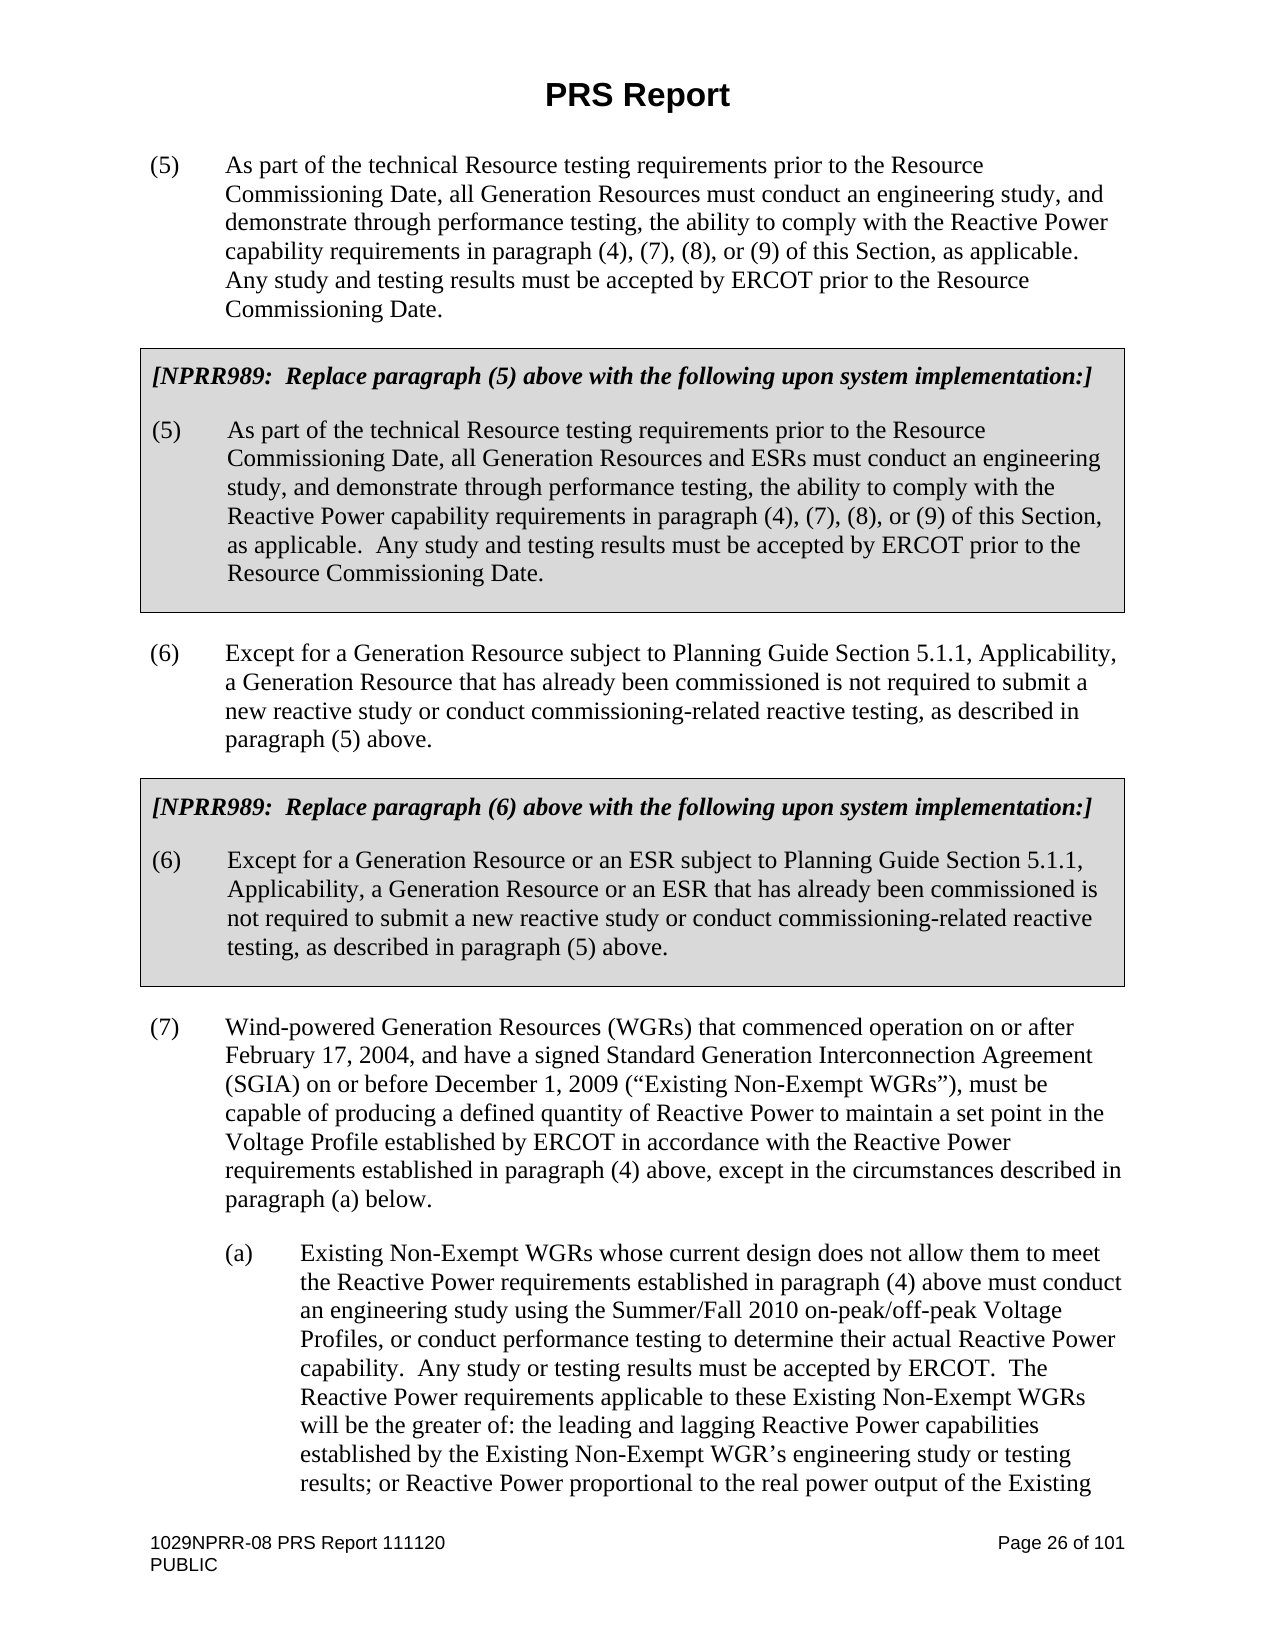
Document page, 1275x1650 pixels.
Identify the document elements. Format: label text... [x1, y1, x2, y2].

table_header [NPRR989: Replace paragraph (6) above with the following upon system implementation:] (6) Except for a Generation Resource or an ESR subject to Planning Guide Section 5.1.1, Applicability, a Generation Resource or an ESR that has already been commissioned is not required to submit a new reactive study or conduct commissioning-related reactive testing, as described in paragraph (5) above. [141, 779, 1124, 986]
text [225, 1238, 1125, 1497]
text (6) Except for a Generation Resource subject to Planning Guide Section 5.1.1, Applicability, a Generation Resource that has already been commissioned is not required to submit a new reactive study or conduct commissioning-related reactive testing, as described in paragraph (5) above. [150, 638, 1125, 753]
text (7) Wind-powered Generation Resources (WGRs) that commenced operation on or after February 17, 2004, and have a signed Standard Generation Interconnection Agreement (SGIA) on or before December 1, 2009 (“Existing Non-Exempt WGRs”), must be capable of producing a defined quantity of Reactive Power to maintain a set point in the Voltage Profile established by ERCOT in accordance with the Reactive Power requirements established in paragraph (4) above, except in the circumstances described in paragraph (a) below. [150, 1012, 1125, 1213]
table_header [NPRR989: Replace paragraph (5) above with the following upon system implementation:] (5) As part of the technical Resource testing requirements prior to the Resource Commissioning Date, all Generation Resources and ESRs must conduct an engineering study, and demonstrate through performance testing, the ability to comply with the Reactive Power capability requirements in paragraph (4), (7), (8), or (9) of this Section, as applicable. Any study and testing results must be accepted by ERCOT prior to the Resource Commissioning Date. [141, 349, 1124, 612]
text (5) As part of the technical Resource testing requirements prior to the Resource Commissioning Date, all Generation Resources must conduct an engineering study, and demonstrate through performance testing, the ability to comply with the Reactive Power capability requirements in paragraph (4), (7), (8), or (9) of this Section, as applicable. Any study and testing results must be accepted by ERCOT prior to the Resource Commissioning Date. [150, 150, 1125, 322]
